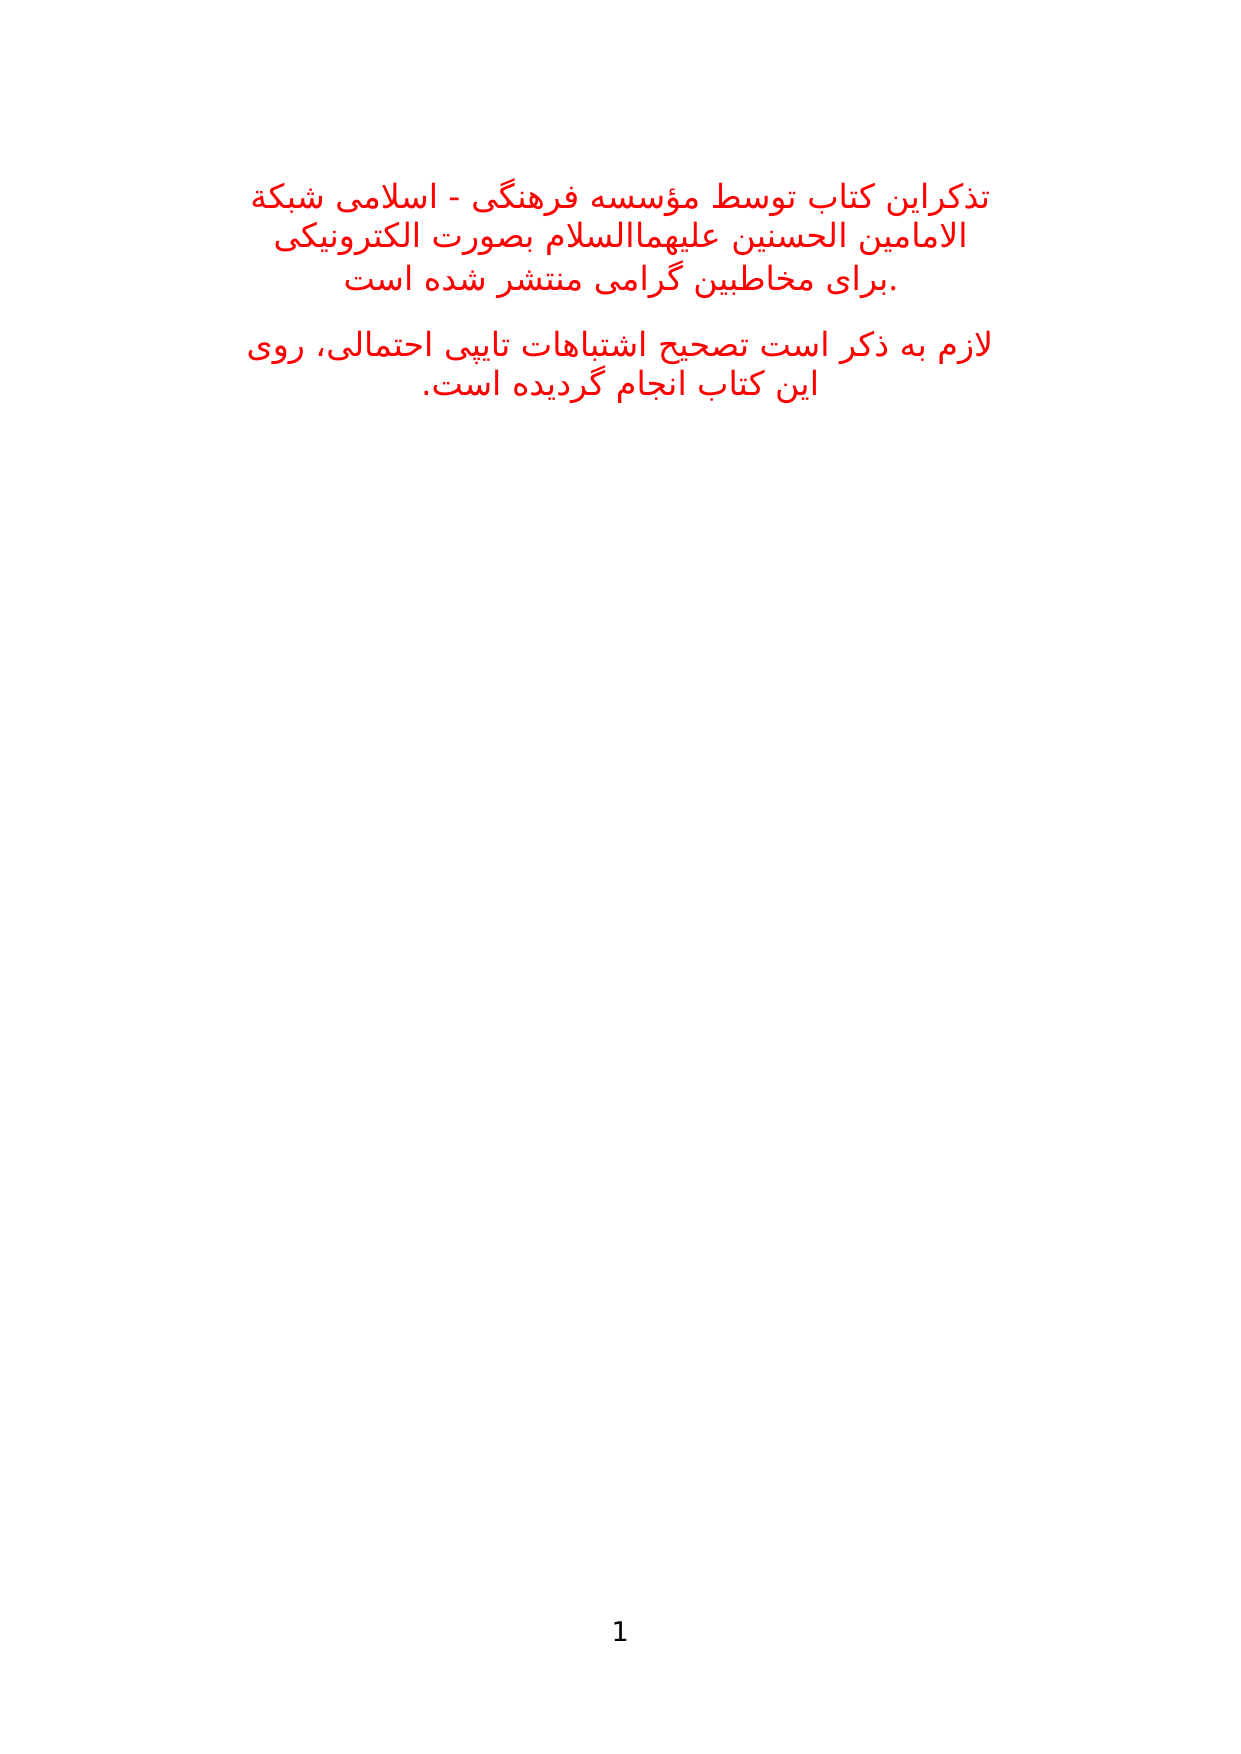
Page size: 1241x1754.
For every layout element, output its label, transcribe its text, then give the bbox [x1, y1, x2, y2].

text لازم به ذکر است تصحیح اشتباهات تایپی احتمالی، روی این کتاب انجام گردیده است. [236, 325, 1004, 403]
text تذکراین کتاب توسط مؤسسه فرهنگی - اسلامی شبکة الامامین الحسنین عليهما‌السلام بصورت الکترونیکی برای مخاطبین گرامی منتشر شده است. [236, 177, 1004, 300]
